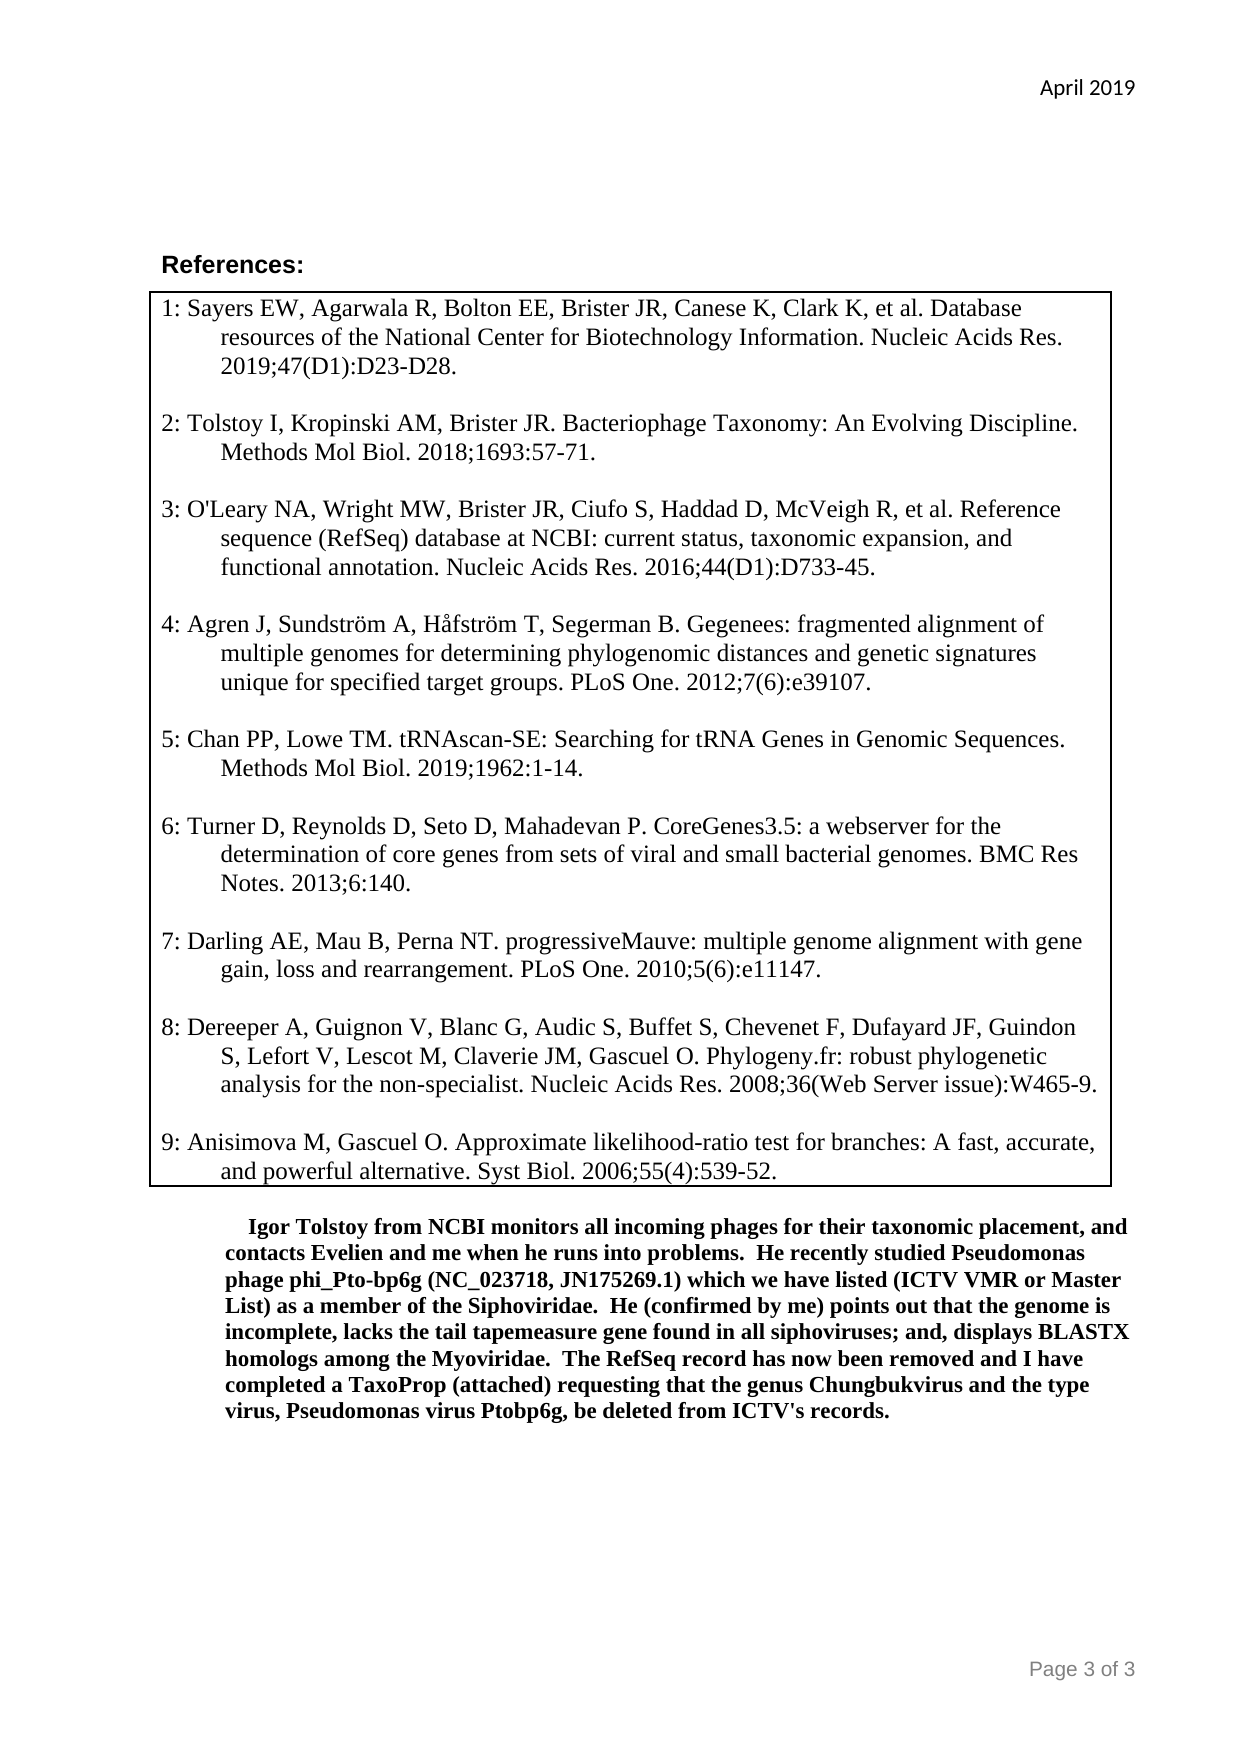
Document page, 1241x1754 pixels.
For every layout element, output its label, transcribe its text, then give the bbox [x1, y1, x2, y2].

table_cell 1: Sayers EW, Agarwala R, Bolton EE, Brister JR, Canese K, Clark K, et al. Database resources of the National Center for Biotechnology Information. Nucleic Acids Res. 2019;47(D1):D23-D28. 2: Tolstoy I, Kropinski AM, Brister JR. Bacteriophage Taxonomy: An Evolving Discipline. Methods Mol Biol. 2018;1693:57-71. 3: O'Leary NA, Wright MW, Brister JR, Ciufo S, Haddad D, McVeigh R, et al. Reference sequence (RefSeq) database at NCBI: current status, taxonomic expansion, and functional annotation. Nucleic Acids Res. 2016;44(D1):D733-45. 4: Agren J, Sundström A, Håfström T, Segerman B. Gegenees: fragmented alignment of multiple genomes for determining phylogenomic distances and genetic signatures unique for specified target groups. PLoS One. 2012;7(6):e39107. 5: Chan PP, Lowe TM. tRNAscan-SE: Searching for tRNA Genes in Genomic Sequences. Methods Mol Biol. 2019;1962:1-14. 6: Turner D, Reynolds D, Seto D, Mahadevan P. CoreGenes3.5: a webserver for the determination of core genes from sets of viral and small bacterial genomes. BMC Res Notes. 2013;6:140. 7: Darling AE, Mau B, Perna NT. progressiveMauve: multiple genome alignment with gene gain, loss and rearrangement. PLoS One. 2010;5(6):e11147. 8: Dereeper A, Guignon V, Blanc G, Audic S, Buffet S, Chevenet F, Dufayard JF, Guindon S, Lefort V, Lescot M, Claverie JM, Gascuel O. Phylogeny.fr: robust phylogenetic analysis for the non-specialist. Nucleic Acids Res. 2008;36(Web Server issue):W465-9. 9: Anisimova M, Gascuel O. Approximate likelihood-ratio test for branches: A fast, accurate, and powerful alternative. Syst Biol. 2006;55(4):539-52. [151, 293, 1110, 1184]
table_header References: [150, 250, 1111, 291]
text Igor Tolstoy from NCBI monitors all incoming phages for their taxonomic placement, and contacts Evelien and me when he runs into problems. He recently studied Pseudomonas phage phi_Pto-bp6g (NC_023718, JN175269.1) which we have listed (ICTV VMR or Master List) as a member of the Siphoviridae. He (confirmed by me) points out that the genome is incomplete, lacks the tail tapemeasure gene found in all siphoviruses; and, displays BLASTX homologs among the Myoviridae. The RefSeq record has now been removed and I have completed a TaxoProp (attached) requesting that the genus Chungbukvirus and the type virus, Pseudomonas virus Ptobp6g, be deleted from ICTV's records. [225, 1213, 1135, 1424]
